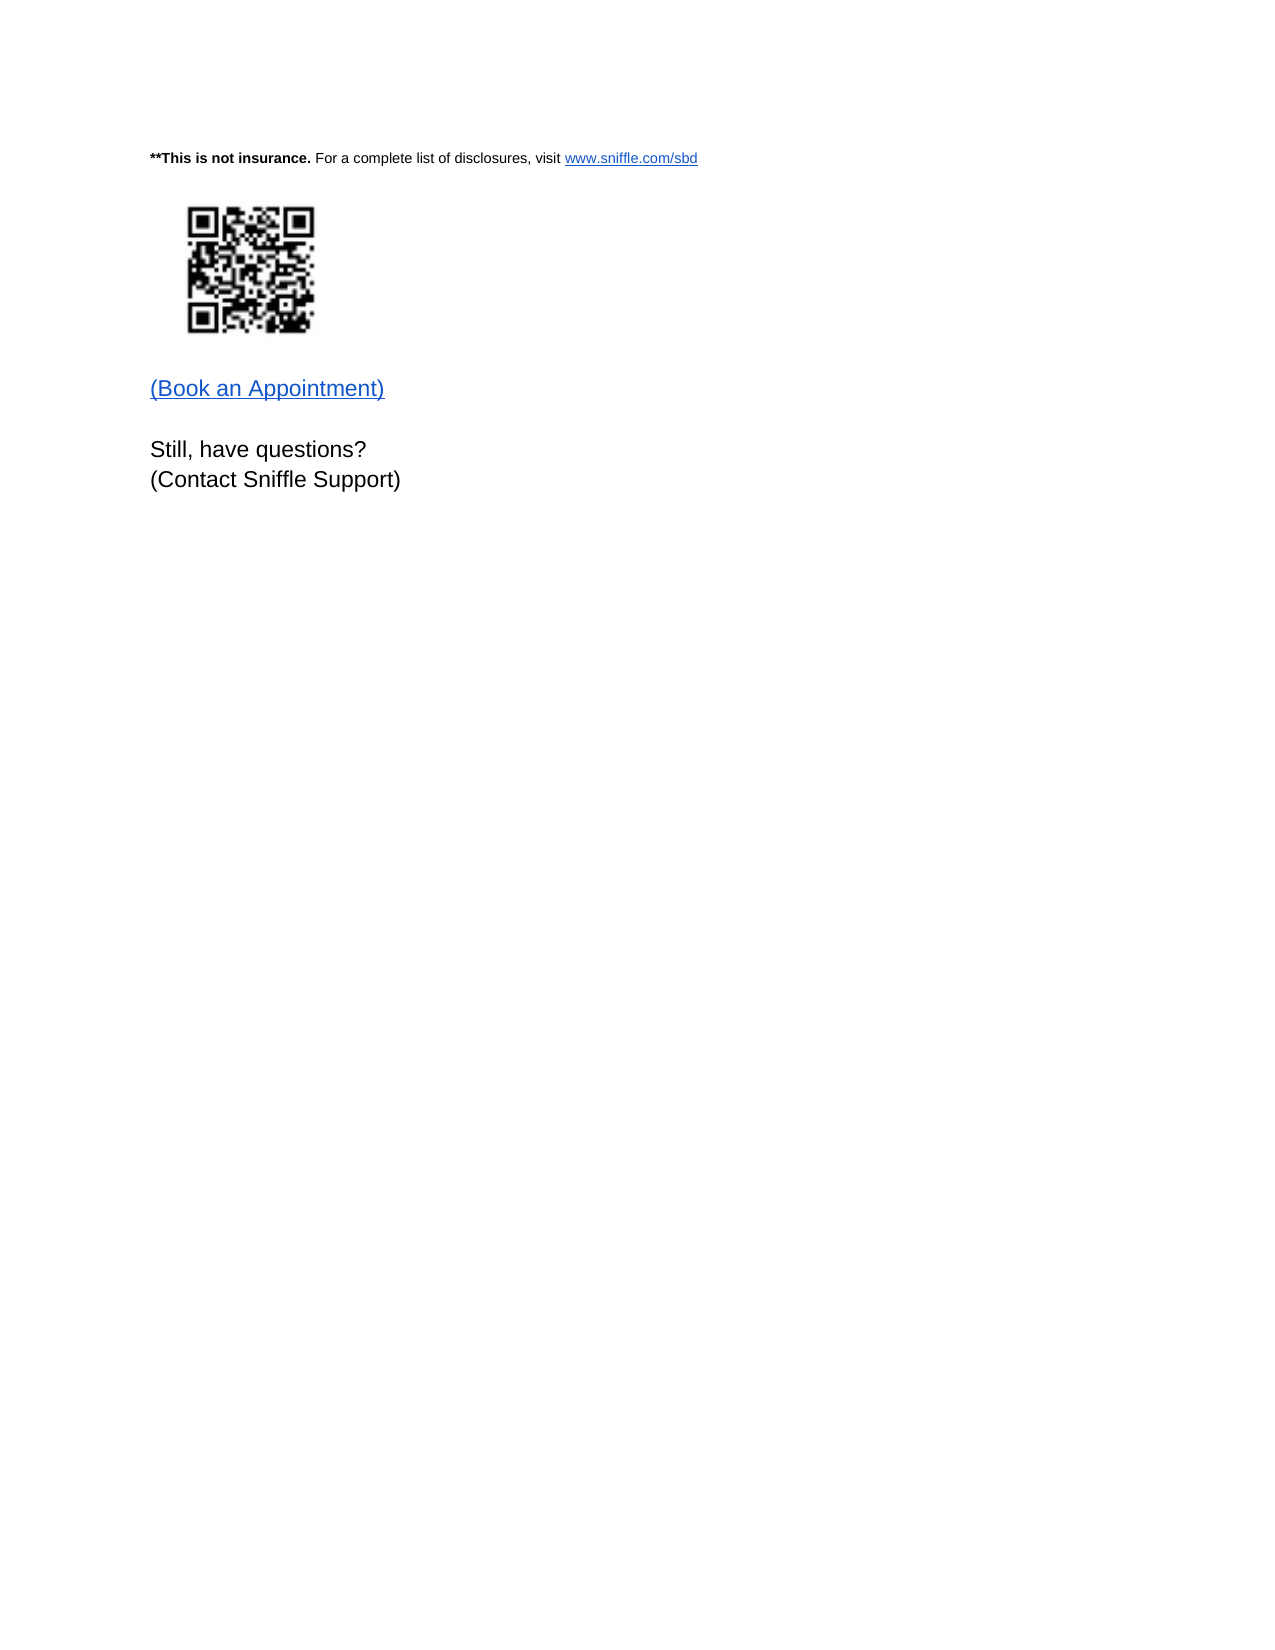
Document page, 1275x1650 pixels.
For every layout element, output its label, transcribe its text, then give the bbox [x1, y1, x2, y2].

text (Contact Sniffle Support) [150, 466, 1125, 492]
text Still, have questions? [150, 436, 1125, 462]
text **This is not insurance. For a complete list of disclosures, visit www.sniffle.com/sbd [150, 150, 1125, 167]
text (Book an Appointment) [150, 375, 1125, 402]
picture [150, 169, 353, 372]
